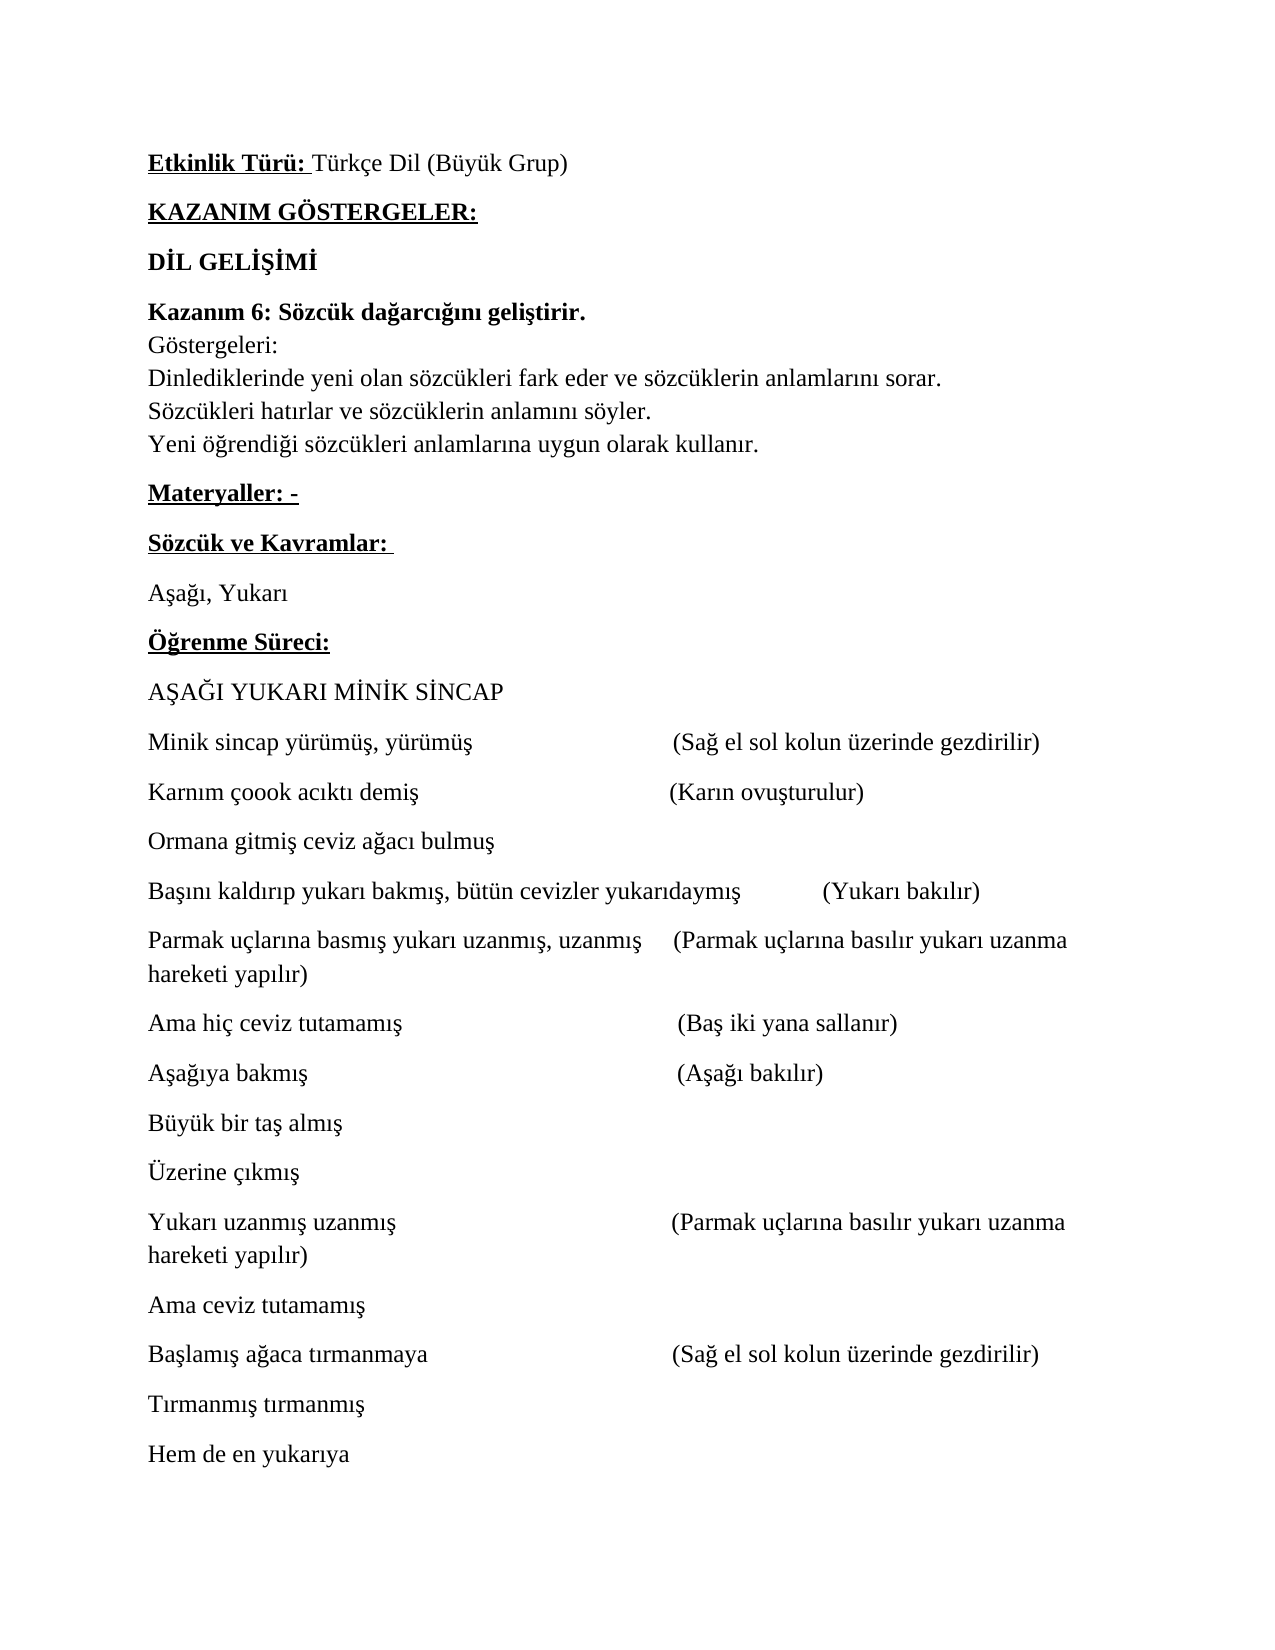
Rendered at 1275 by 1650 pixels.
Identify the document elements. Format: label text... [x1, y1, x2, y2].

text Tırmanmış tırmanmış [148, 1389, 1127, 1418]
text Kazanım 6: Sözcük dağarcığını geliştirir. Göstergeleri: Dinlediklerinde yeni olan sözcükleri fark eder ve sözcüklerin anlamlarını sorar. Sözcükleri hatırlar ve sözcüklerin anlamını söyler. Yeni öğrendiği sözcükleri anlamlarına uygun olarak kullanır. [148, 297, 1127, 457]
text Materyaller: - [148, 478, 1127, 507]
text Ama hiç ceviz tutamamış (Baş iki yana sallanır) [148, 1008, 1127, 1037]
text Başlamış ağaca tırmanmaya (Sağ el sol kolun üzerinde gezdirilir) [148, 1339, 1127, 1368]
text Karnım çoook acıktı demiş (Karın ovuşturulur) [148, 777, 1127, 805]
text Büyük bir taş almış [148, 1108, 1127, 1136]
text Ormana gitmiş ceviz ağacı bulmuş [148, 826, 1127, 855]
text AŞAĞI YUKARI MİNİK SİNCAP [148, 677, 1127, 706]
text Öğrenme Süreci: [148, 627, 1127, 656]
text Sözcük ve Kavramlar: [148, 528, 1127, 557]
text Yukarı uzanmış uzanmış (Parmak uçlarına basılır yukarı uzanma hareketi yapılır) [148, 1207, 1127, 1269]
text Minik sincap yürümüş, yürümüş (Sağ el sol kolun üzerinde gezdirilir) [148, 727, 1127, 756]
text KAZANIM GÖSTERGELER: [148, 197, 1127, 226]
text Parmak uçlarına basmış yukarı uzanmış, uzanmış (Parmak uçlarına basılır yukarı uzanma hareketi yapılır) [148, 926, 1127, 987]
text Başını kaldırıp yukarı bakmış, bütün cevizler yukarıdaymış (Yukarı bakılır) [148, 876, 1127, 905]
text Üzerine çıkmış [148, 1157, 1127, 1186]
text Ama ceviz tutamamış [148, 1290, 1127, 1318]
text DİL GELİŞİMİ [148, 247, 1127, 276]
text Aşağıya bakmış (Aşağı bakılır) [148, 1058, 1127, 1087]
text Hem de en yukarıya [148, 1439, 1127, 1468]
text Etkinlik Türü: Türkçe Dil (Büyük Grup) [148, 148, 1127, 176]
text Aşağı, Yukarı [148, 578, 1127, 607]
